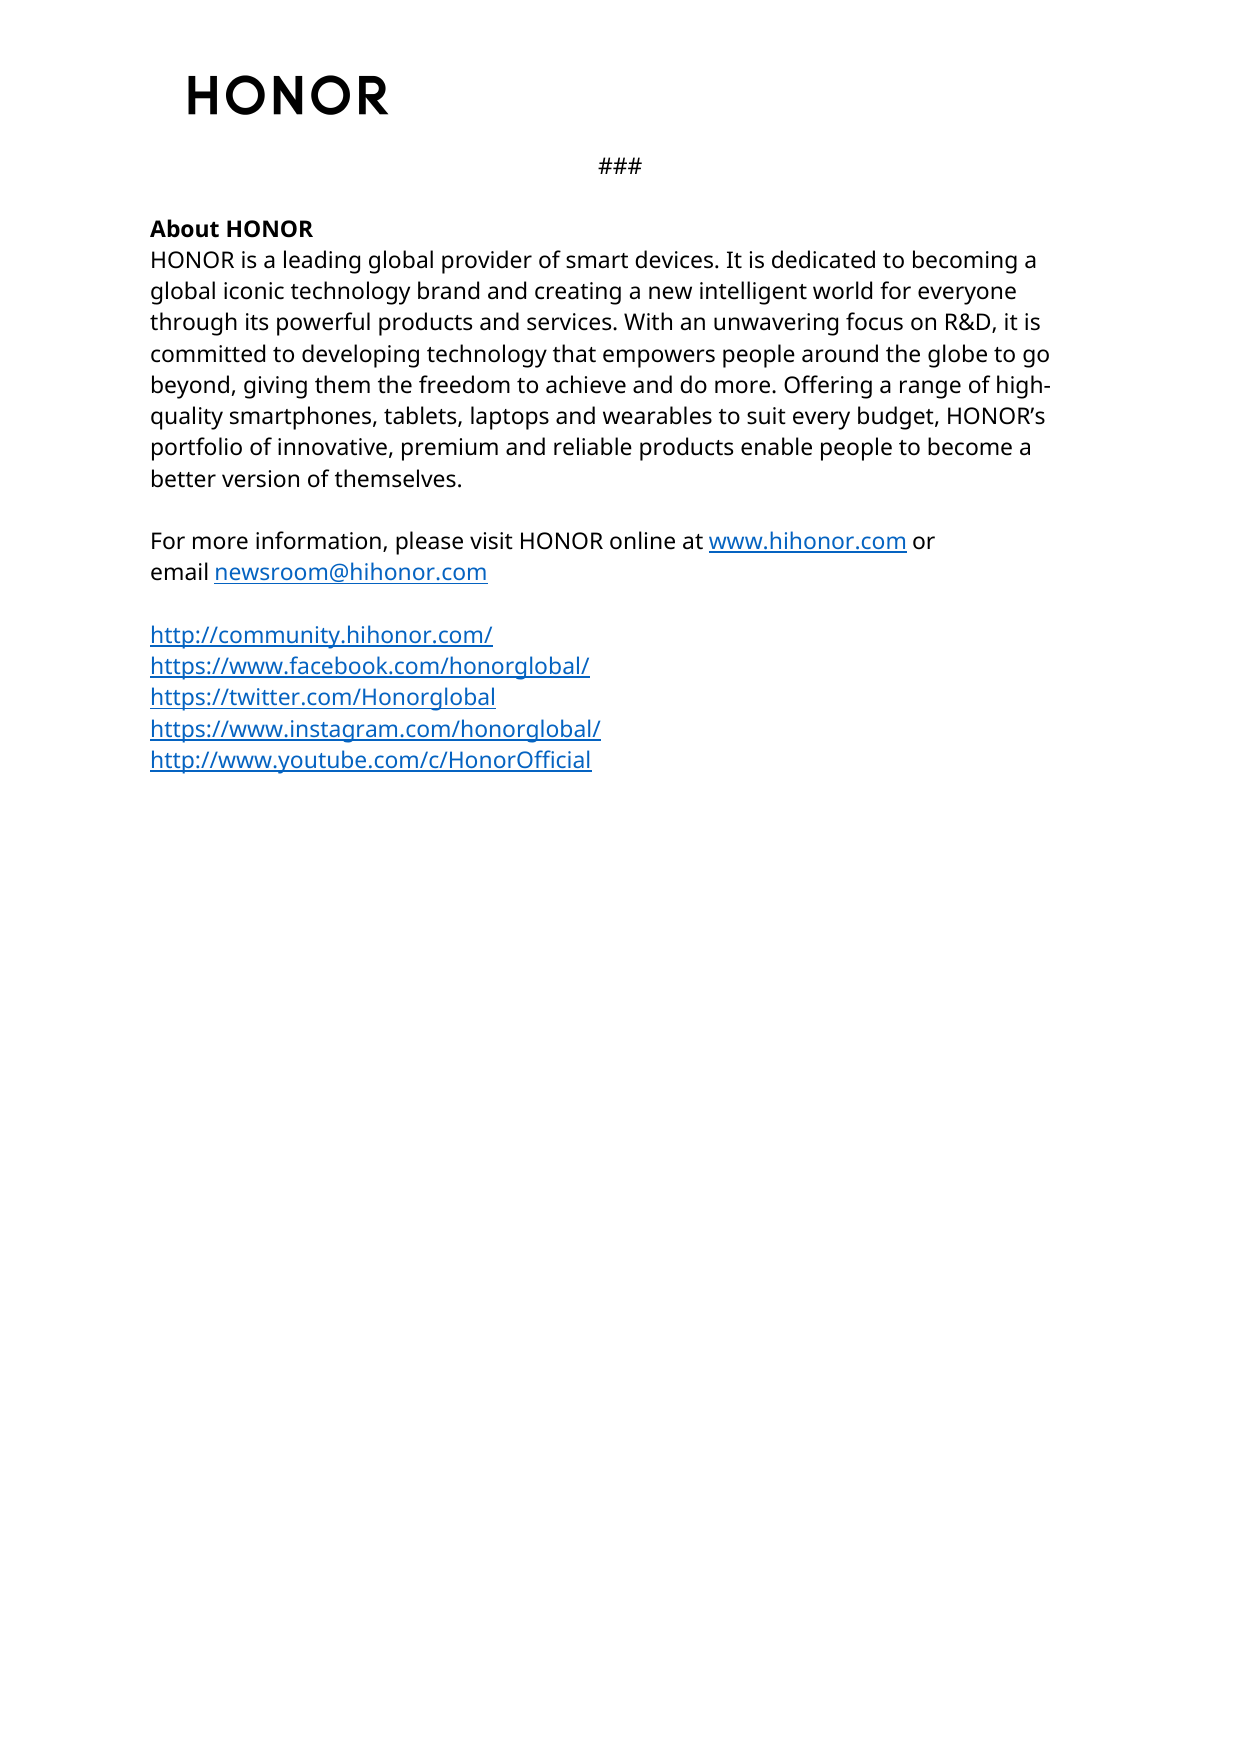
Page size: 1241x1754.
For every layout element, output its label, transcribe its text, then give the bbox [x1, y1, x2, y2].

text For more information, please visit HONOR online at www.hihonor.com or email newsroom@hihonor.com [150, 525, 1090, 587]
text http://www.youtube.com/c/HonorOfficial [150, 744, 1090, 775]
text https://www.instagram.com/honorglobal/ [150, 712, 1090, 744]
text About HONOR [150, 212, 1090, 244]
text ### [150, 150, 1090, 181]
text https://www.facebook.com/honorglobal/ [150, 650, 1090, 681]
text https://twitter.com/Honorglobal [150, 681, 1090, 712]
picture [150, 75, 427, 115]
text http://community.hihonor.com/ [150, 619, 1090, 650]
text HONOR is a leading global provider of smart devices. It is dedicated to becoming a global iconic technology brand and creating a new intelligent world for everyone through its powerful products and services. With an unwavering focus on R&D, it is committed to developing technology that empowers people around the globe to go beyond, giving them the freedom to achieve and do more. Offering a range of high-quality smartphones, tablets, laptops and wearables to suit every budget, HONOR’s portfolio of innovative, premium and reliable products enable people to become a better version of themselves. [150, 244, 1090, 494]
